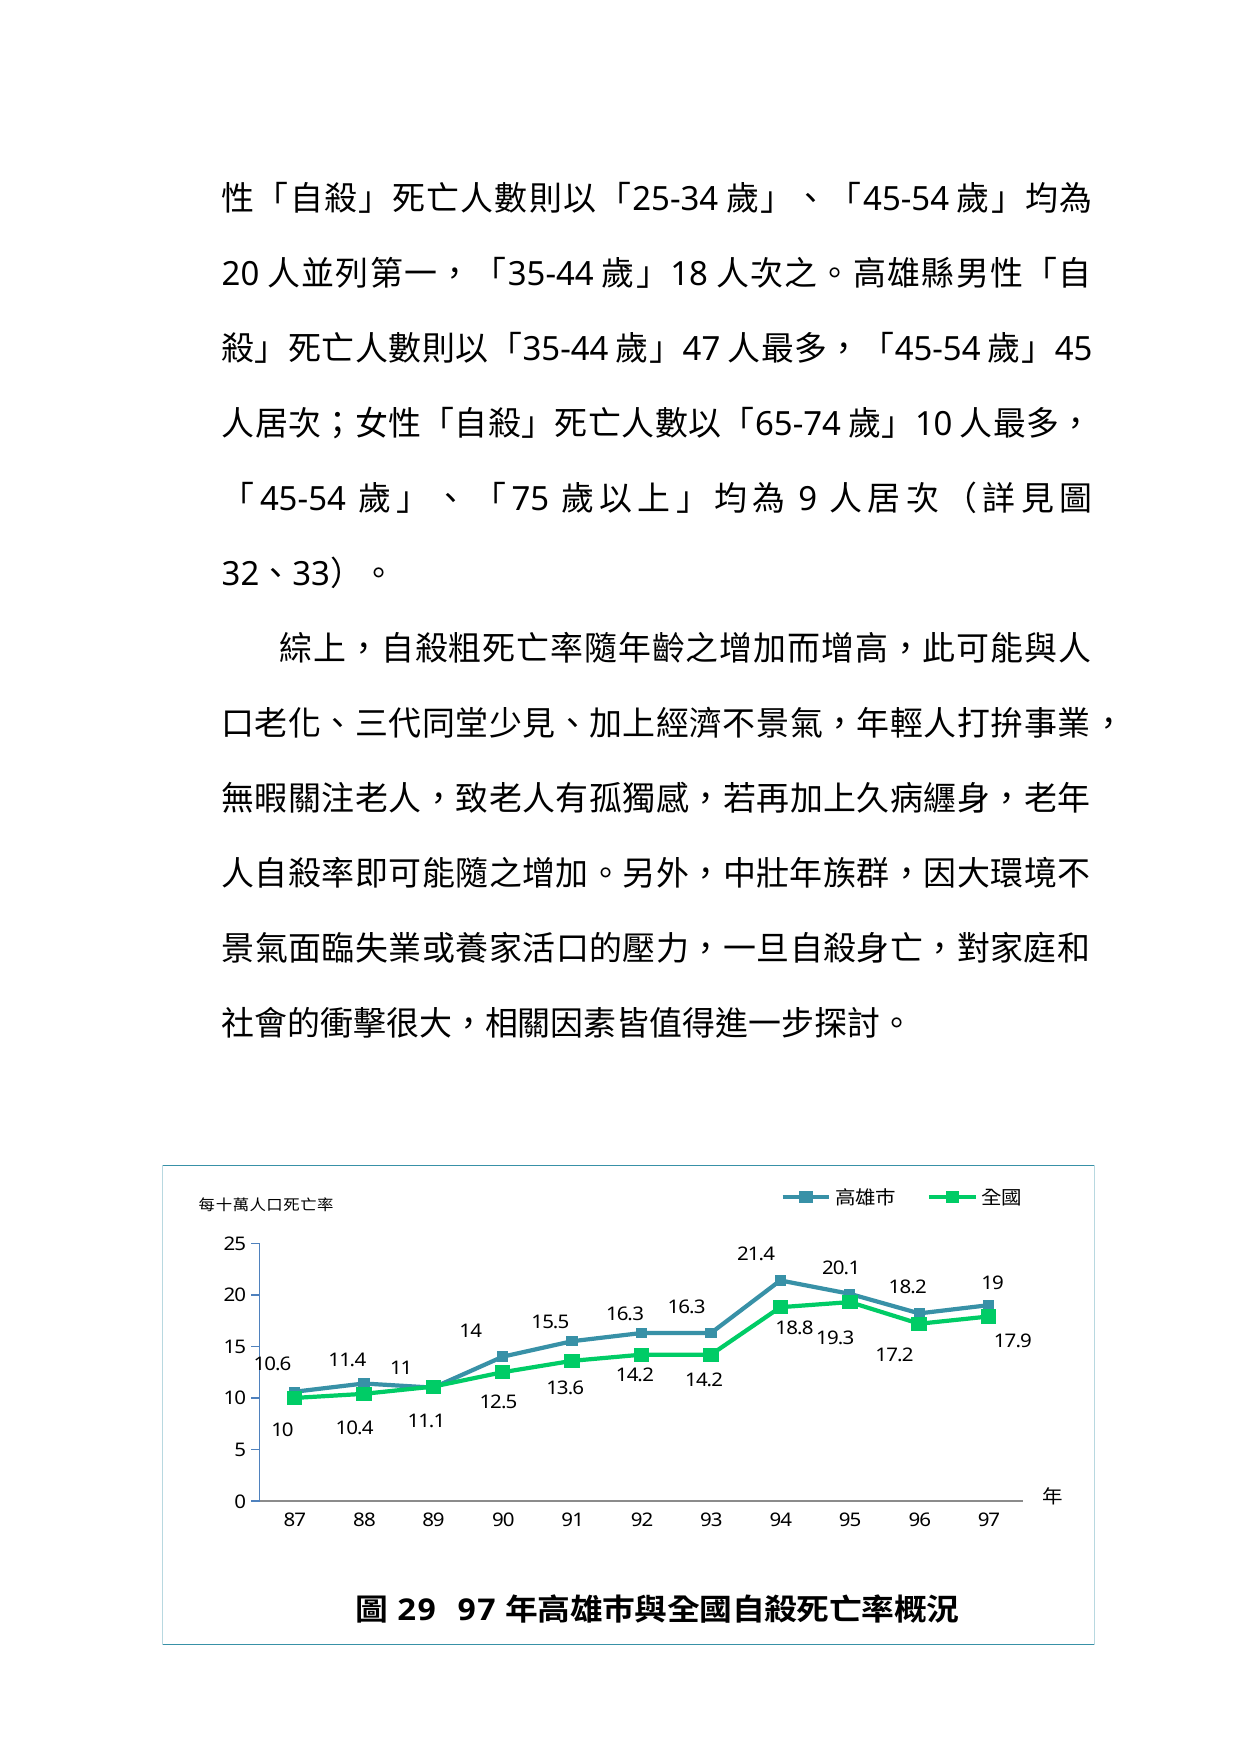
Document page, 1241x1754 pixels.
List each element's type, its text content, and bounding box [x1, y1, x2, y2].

text 綜上，自殺粗死亡率隨年齡之增加而增高，此可能與人口老化、三代同堂少見、加上經濟不景氣，年輕人打拚事業，無暇關注老人，致老人有孤獨感，若再加上久病纒身，老年人自殺率即可能隨之增加。另外，中壯年族群，因大環境不景氣面臨失業或養家活口的壓力，一旦自殺身亡，對家庭和社會的衝擊很大，相關因素皆值得進一步探討。 [221, 608, 1092, 1058]
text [221, 158, 1092, 608]
